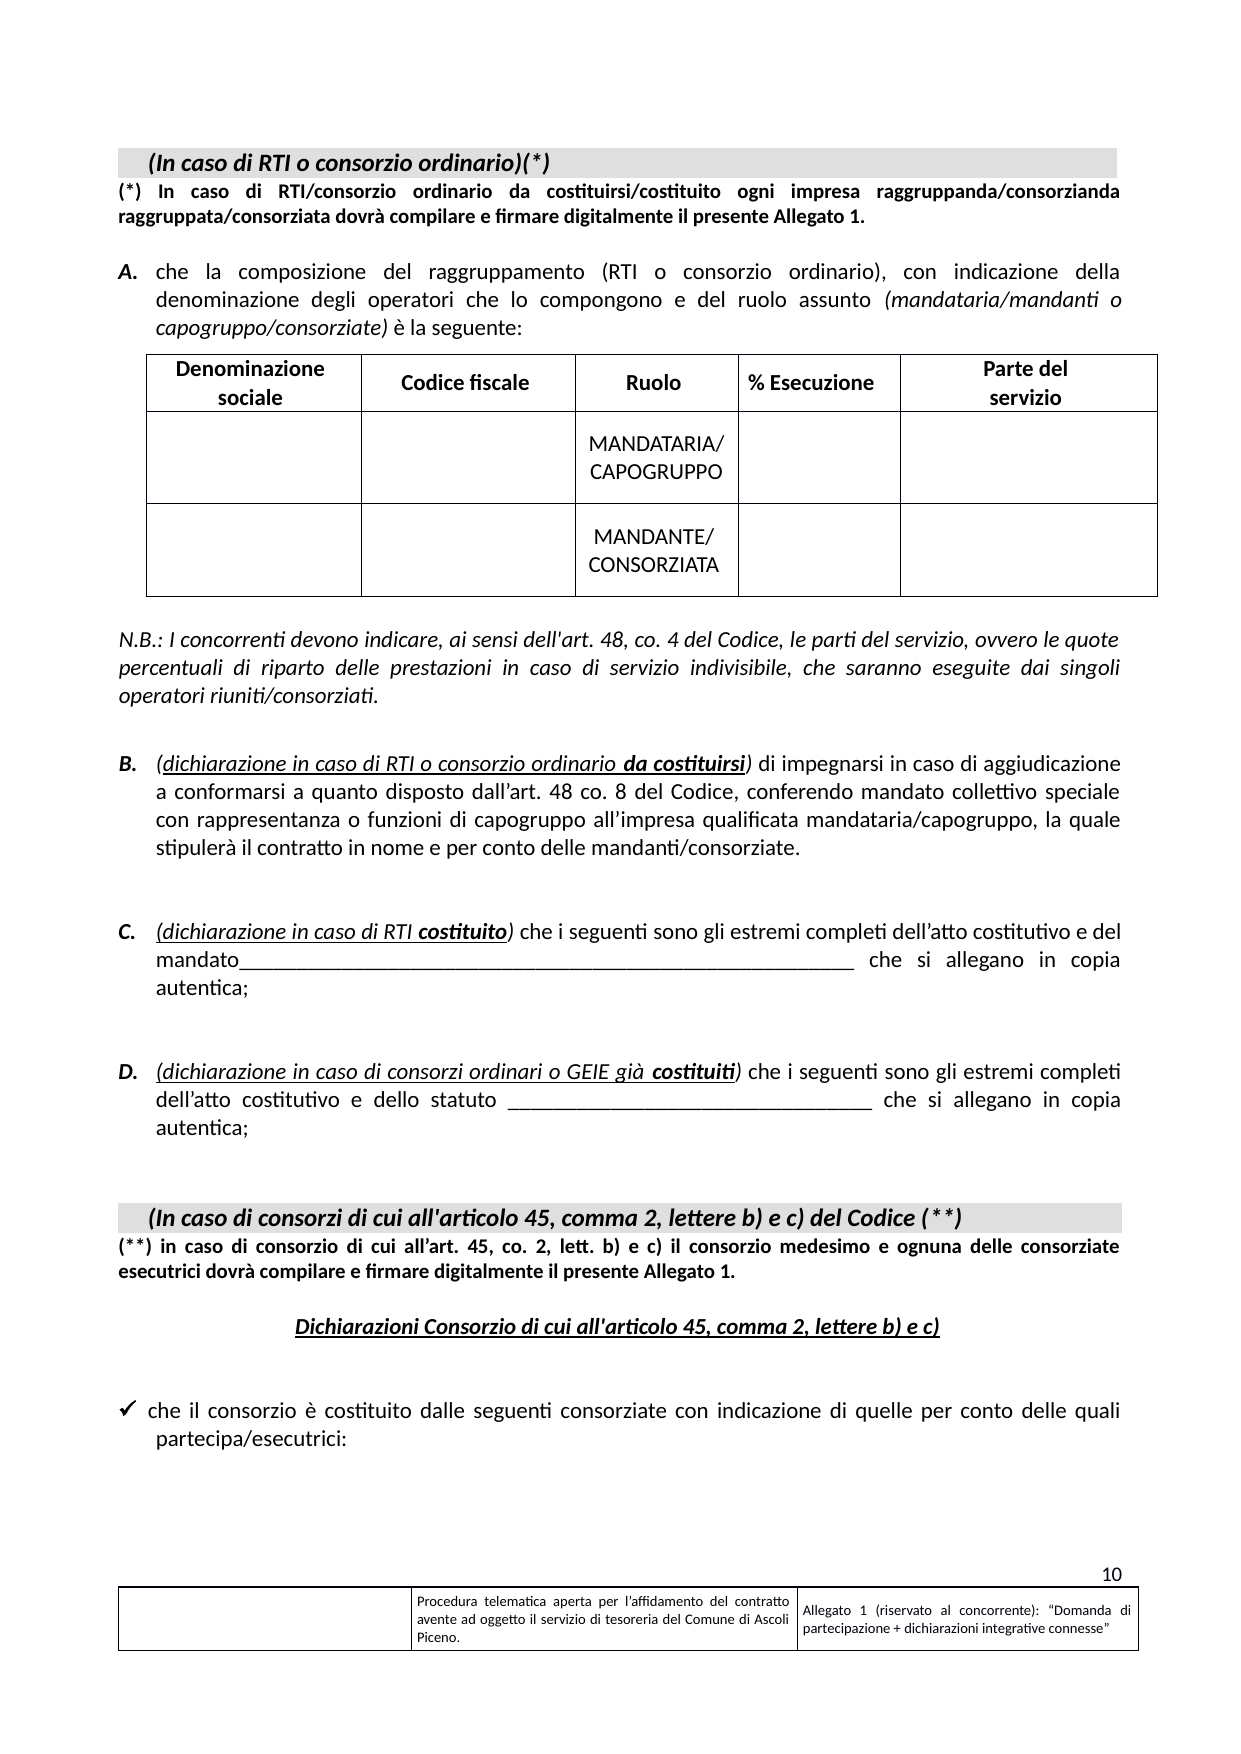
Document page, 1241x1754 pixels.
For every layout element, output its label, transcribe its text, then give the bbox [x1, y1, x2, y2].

table_cell [362, 504, 575, 596]
table_header % Esecuzione [739, 355, 900, 411]
table_cell [739, 412, 900, 503]
list (dichiarazione in caso di RTI costituito) che i seguenti sono gli estremi completi dell’atto costitutivo e del mandato______________________________________________________ che si allegano in copia autentica; [118, 917, 1122, 1001]
text (**) in caso di consorzio di cui all’art. 45, co. 2, lett. b) e c) il consorzio medesimo e ognuna delle consorziate esecutrici dovrà compilare e firmare digitalmente il presente Allegato 1. [118, 1233, 1122, 1284]
text (In caso di RTI o consorzio ordinario)(*) [118, 148, 1117, 178]
text N.B.: I concorrenti devono indicare, ai sensi dell'art. 48, co. 4 del Codice, le parti del servizio, ovvero le quote percentuali di riparto delle prestazioni in caso di servizio indivisibile, che saranno eseguite dai singoli operatori riuniti/consorziati. [118, 625, 1122, 709]
list (dichiarazione in caso di consorzi ordinari o GEIE già costituiti) che i seguenti sono gli estremi completi dell’atto costitutivo e dello statuto ________________________________ che si allegano in copia autentica; [118, 1057, 1122, 1142]
table_cell MANDANTE/ CONSORZIATA [576, 504, 738, 596]
table_cell MANDATARIA/ CAPOGRUPPO [576, 412, 738, 503]
table_cell [362, 412, 575, 503]
list che il consorzio è costituito dalle seguenti consorziate con indicazione di quelle per conto delle quali partecipa/esecutrici: [118, 1396, 1122, 1452]
text (*) In caso di RTI/consorzio ordinario da costituirsi/costituito ogni impresa raggruppanda/consorzianda raggruppata/consorziata dovrà compilare e firmare digitalmente il presente Allegato 1. [118, 178, 1122, 229]
list (dichiarazione in caso di RTI o consorzio ordinario da costituirsi) di impegnarsi in caso di aggiudicazione a conformarsi a quanto disposto dall’art. 48 co. 8 del Codice, conferendo mandato collettivo speciale con rappresentanza o funzioni di capogruppo all’impresa qualificata mandataria/capogruppo, la quale stipulerà il contratto in nome e per conto delle mandanti/consorziate. [118, 749, 1122, 861]
table_cell [147, 412, 361, 503]
table_header Parte del servizio [901, 355, 1157, 411]
table_header Codice fiscale [362, 355, 575, 411]
table_cell [901, 504, 1157, 596]
table_cell [147, 504, 361, 596]
table_cell [901, 412, 1157, 503]
text Dichiarazioni Consorzio di cui all'articolo 45, comma 2, lettere b) e c) [118, 1312, 1117, 1340]
list che la composizione del raggruppamento (RTI o consorzio ordinario), con indicazione della denominazione degli operatori che lo compongono e del ruolo assunto (mandataria/mandanti o capogruppo/consorziate) è la seguente: [118, 257, 1122, 341]
text (In caso di consorzi di cui all'articolo 45, comma 2, lettere b) e c) del Codice (**) [118, 1203, 1122, 1233]
table_header Ruolo [576, 355, 738, 411]
table_cell [739, 504, 900, 596]
table_header Denominazione sociale [147, 355, 361, 411]
